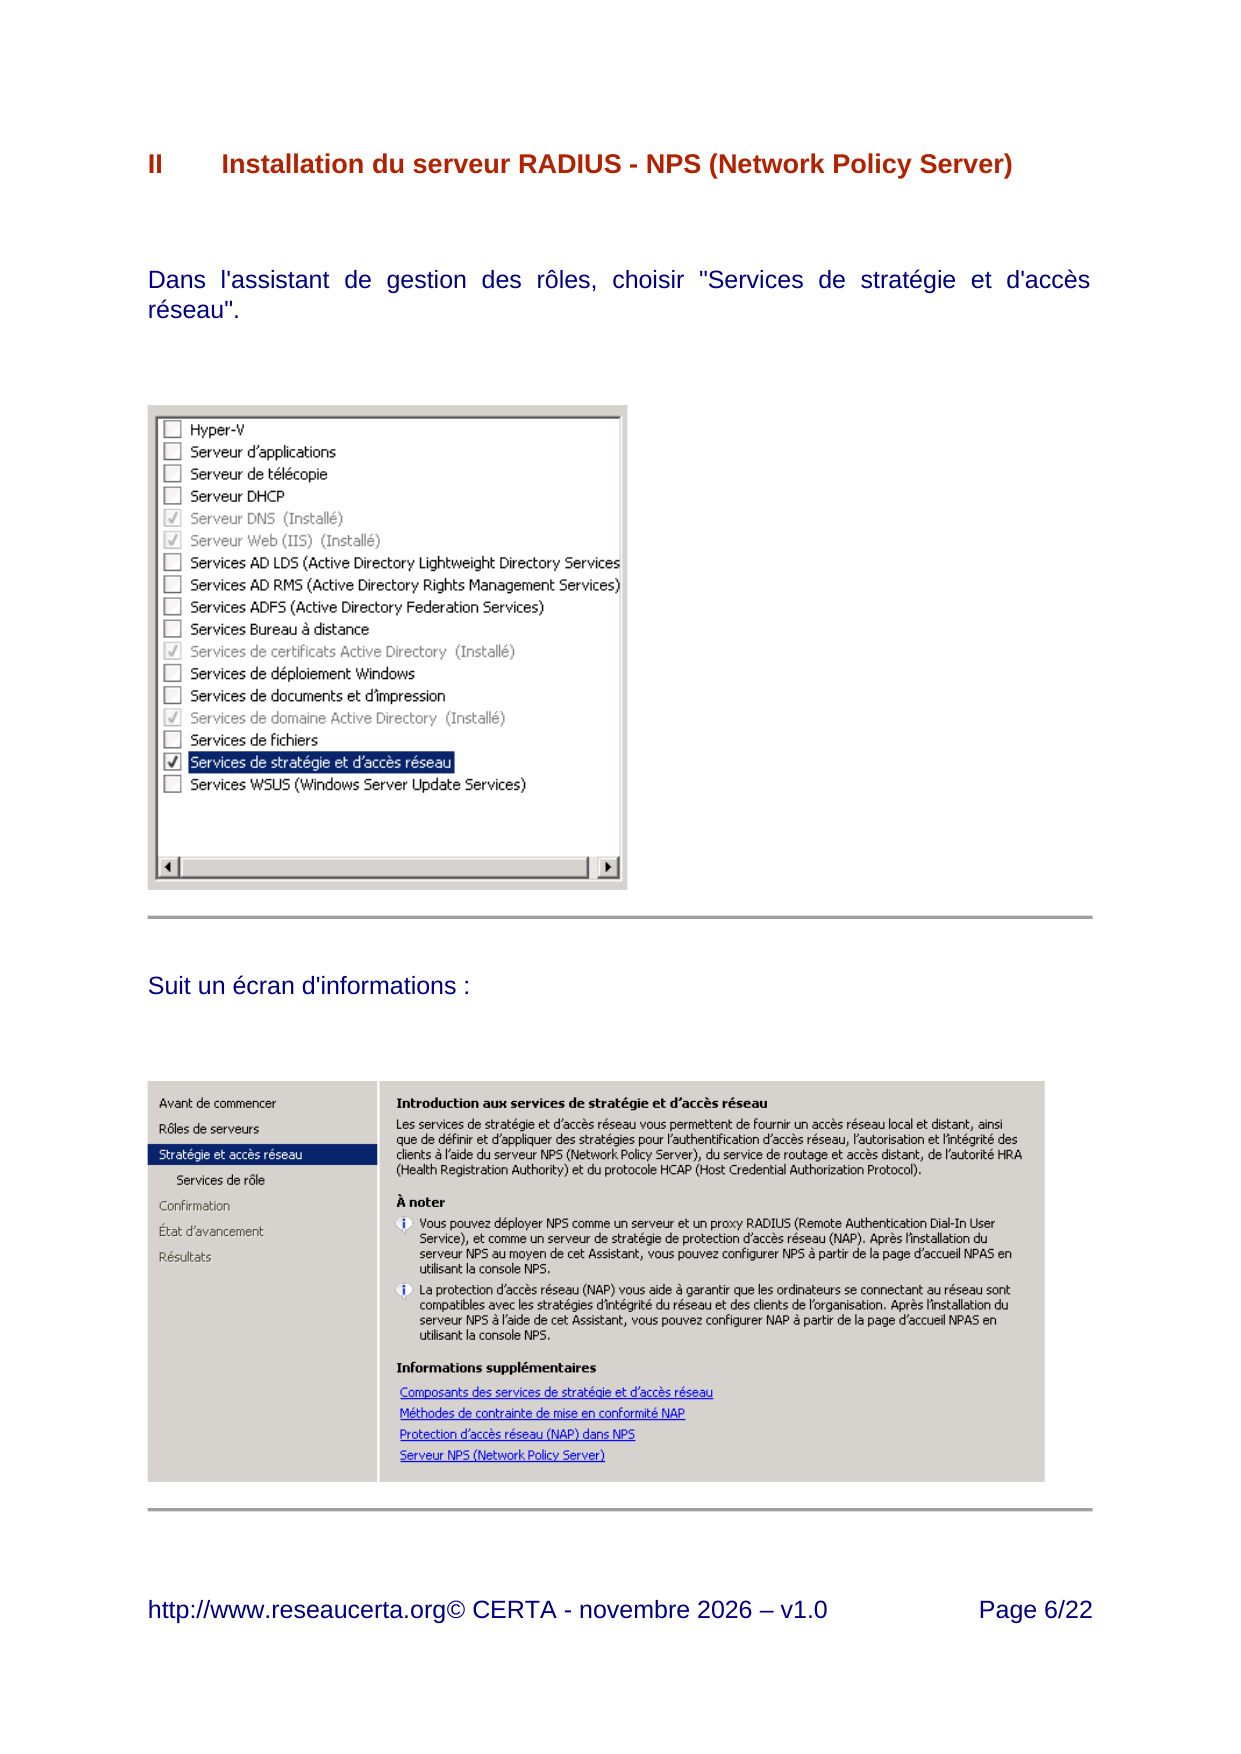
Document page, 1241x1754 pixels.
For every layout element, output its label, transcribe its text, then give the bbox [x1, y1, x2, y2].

picture [147, 405, 628, 890]
text Suit un écran d'informations : [148, 971, 1092, 999]
picture [147, 1081, 1045, 1482]
subtitle II Installation du serveur RADIUS - NPS (Network Policy Server) [148, 148, 1092, 179]
text Dans l'assistant de gestion des rôles, choisir "Services de stratégie et d'accès réseau". [148, 265, 1092, 324]
